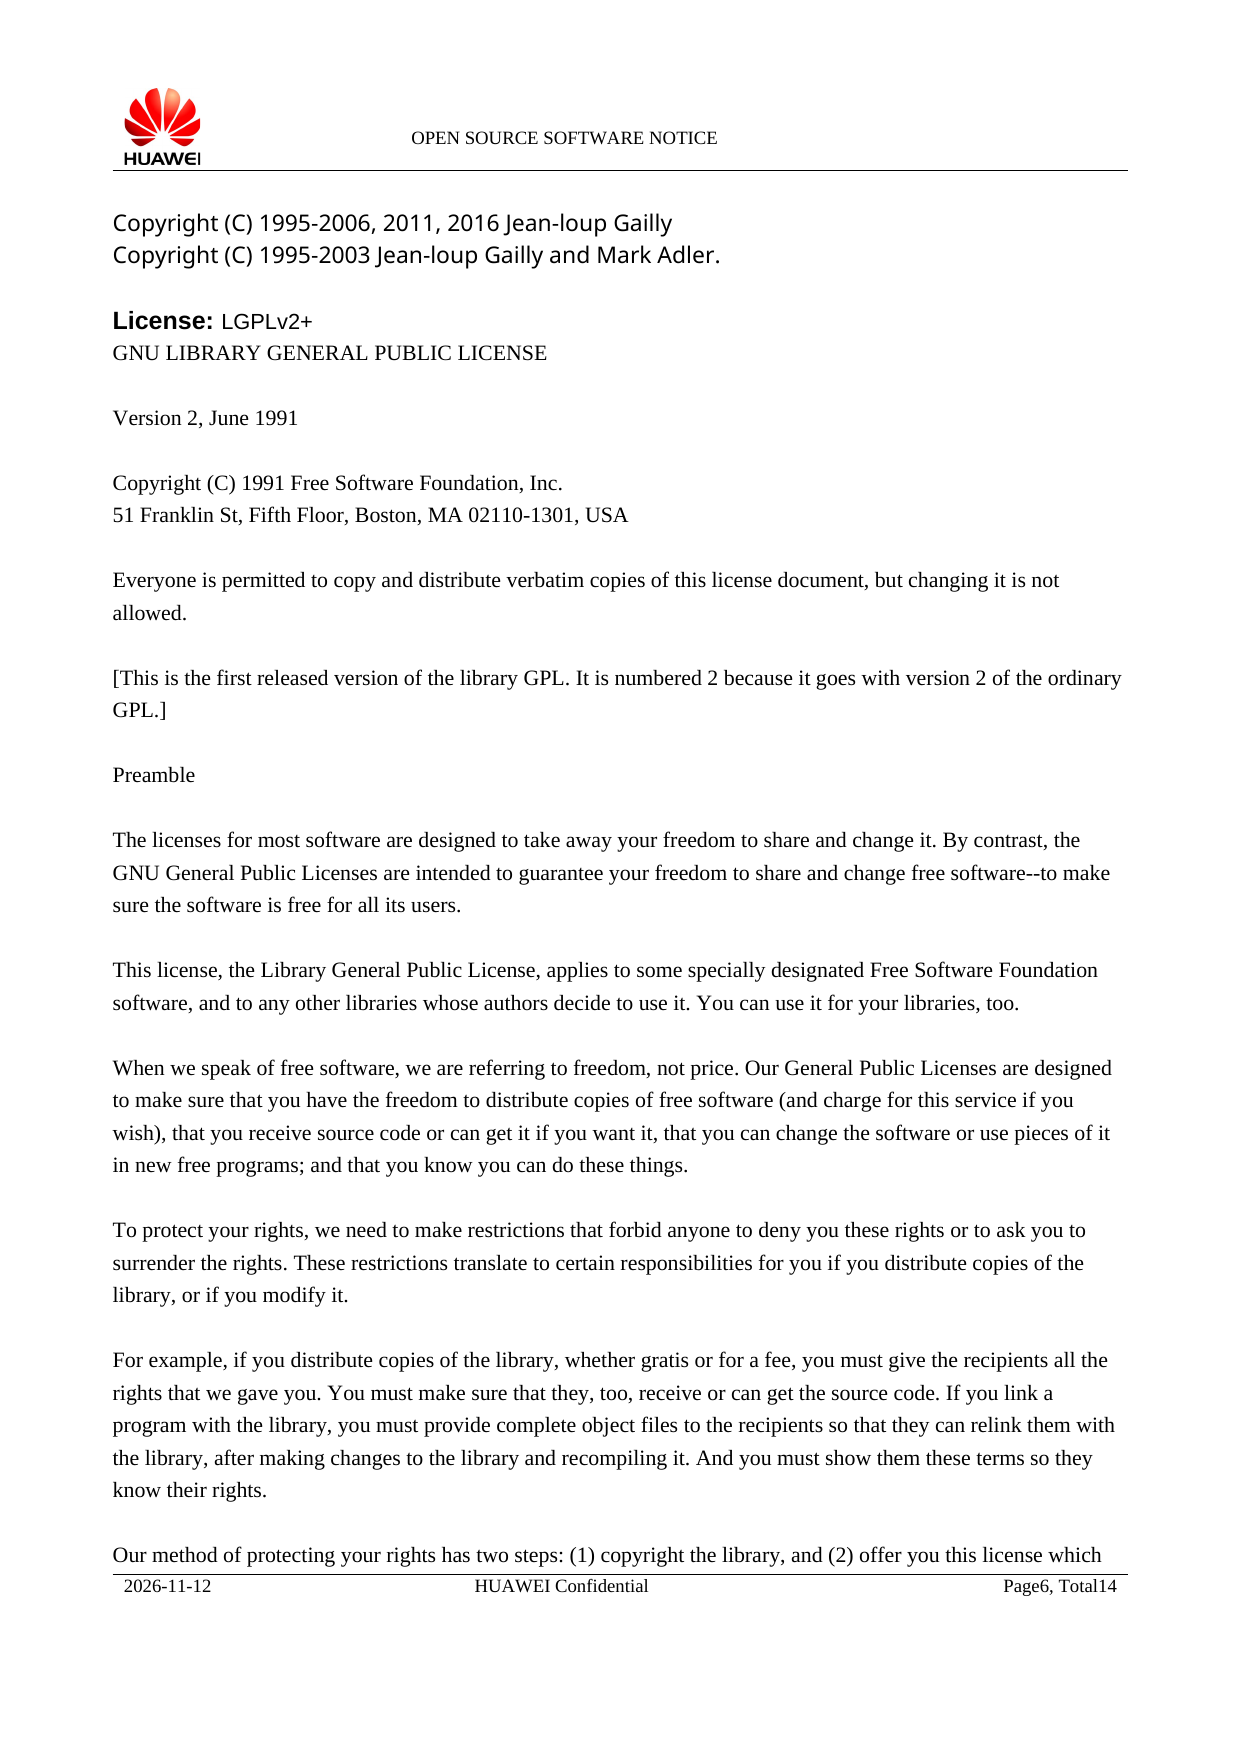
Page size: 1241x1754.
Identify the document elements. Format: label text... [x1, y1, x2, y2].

picture [124, 88, 201, 165]
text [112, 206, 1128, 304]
text License: LGPLv2+ [112, 304, 1128, 336]
